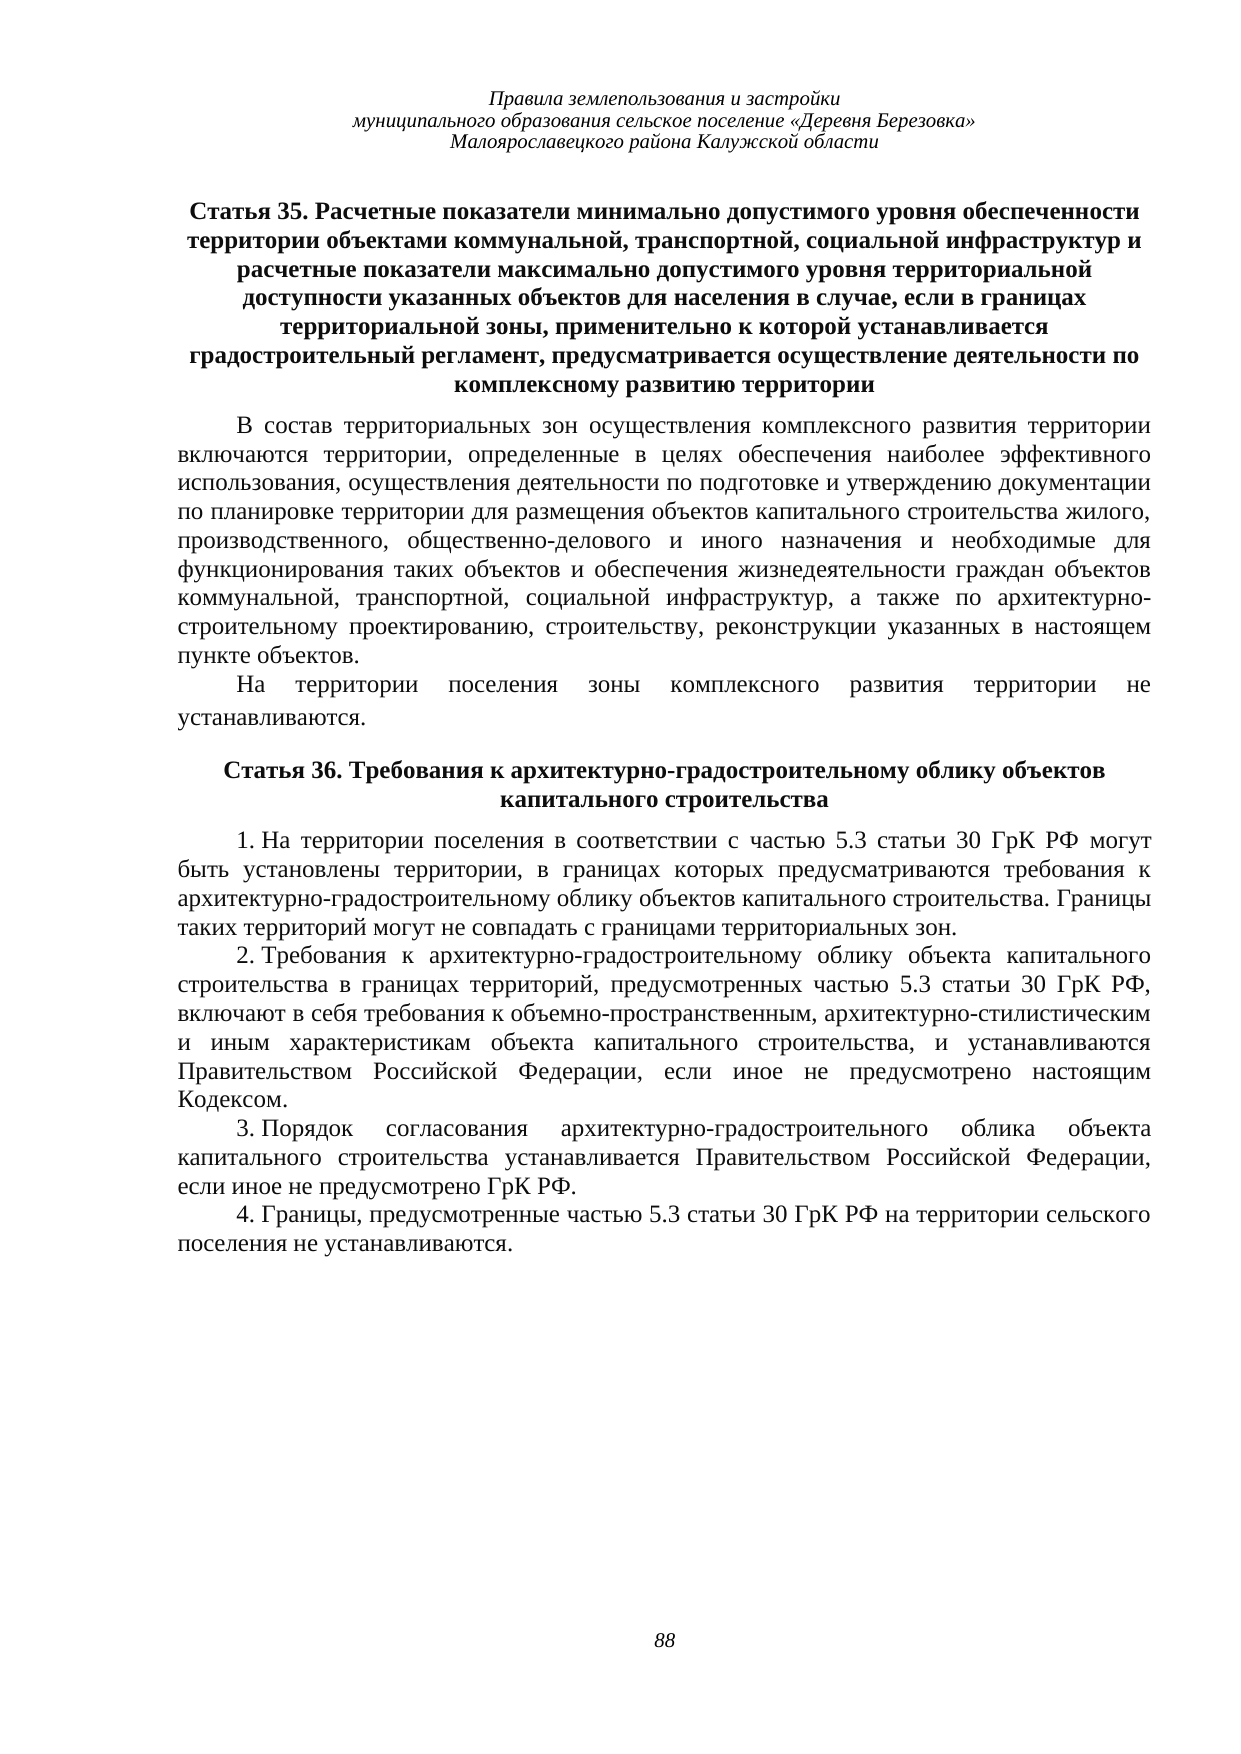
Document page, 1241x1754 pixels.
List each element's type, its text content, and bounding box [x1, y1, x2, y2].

text 2. Требования к архитектурно-градостроительному облику объекта капитального строительства в границах территорий, предусмотренных частью 5.3 статьи 30 ГрК РФ, включают в себя требования к объемно-пространственным, архитектурно-стилистическим и иным характеристикам объекта капитального строительства, и устанавливаются Правительством Российской Федерации, если иное не предусмотрено настоящим Кодексом. [177, 941, 1152, 1113]
text На территории поселения зоны комплексного развития территории не устанавливаются. [177, 669, 1152, 730]
subtitle Статья 35. Расчетные показатели минимально допустимого уровня обеспеченности территории объектами коммунальной, транспортной, социальной инфраструктур и расчетные показатели максимально допустимого уровня территориальной доступности указанных объектов для населения в случае, если в границах территориальной зоны, применительно к которой устанавливается градостроительный регламент, предусматривается осуществление деятельности по комплексному развитию территории [177, 196, 1152, 397]
subtitle Статья 36. Требования к архитектурно-градостроительному облику объектов капитального строительства [177, 756, 1152, 813]
text 4. Границы, предусмотренные частью 5.3 статьи 30 ГрК РФ на территории сельского поселения не устанавливаются. [177, 1199, 1152, 1257]
text В состав территориальных зон осуществления комплексного развития территории включаются территории, определенные в целях обеспечения наиболее эффективного использования, осуществления деятельности по подготовке и утверждению документации по планировке территории для размещения объектов капитального строительства жилого, производственного, общественно-делового и иного назначения и необходимые для функционирования таких объектов и обеспечения жизнедеятельности граждан объектов коммунальной, транспортной, социальной инфраструктур, а также по архитектурно-строительному проектированию, строительству, реконструкции указанных в настоящем пункте объектов. [177, 410, 1152, 669]
text 3. Порядок согласования архитектурно-градостроительного облика объекта капитального строительства устанавливается Правительством Российской Федерации, если иное не предусмотрено ГрК РФ. [177, 1113, 1152, 1199]
text 1. На территории поселения в соответствии с частью 5.3 статьи 30 ГрК РФ могут быть установлены территории, в границах которых предусматриваются требования к архитектурно-градостроительному облику объектов капитального строительства. Границы таких территорий могут не совпадать с границами территориальных зон. [177, 826, 1152, 941]
